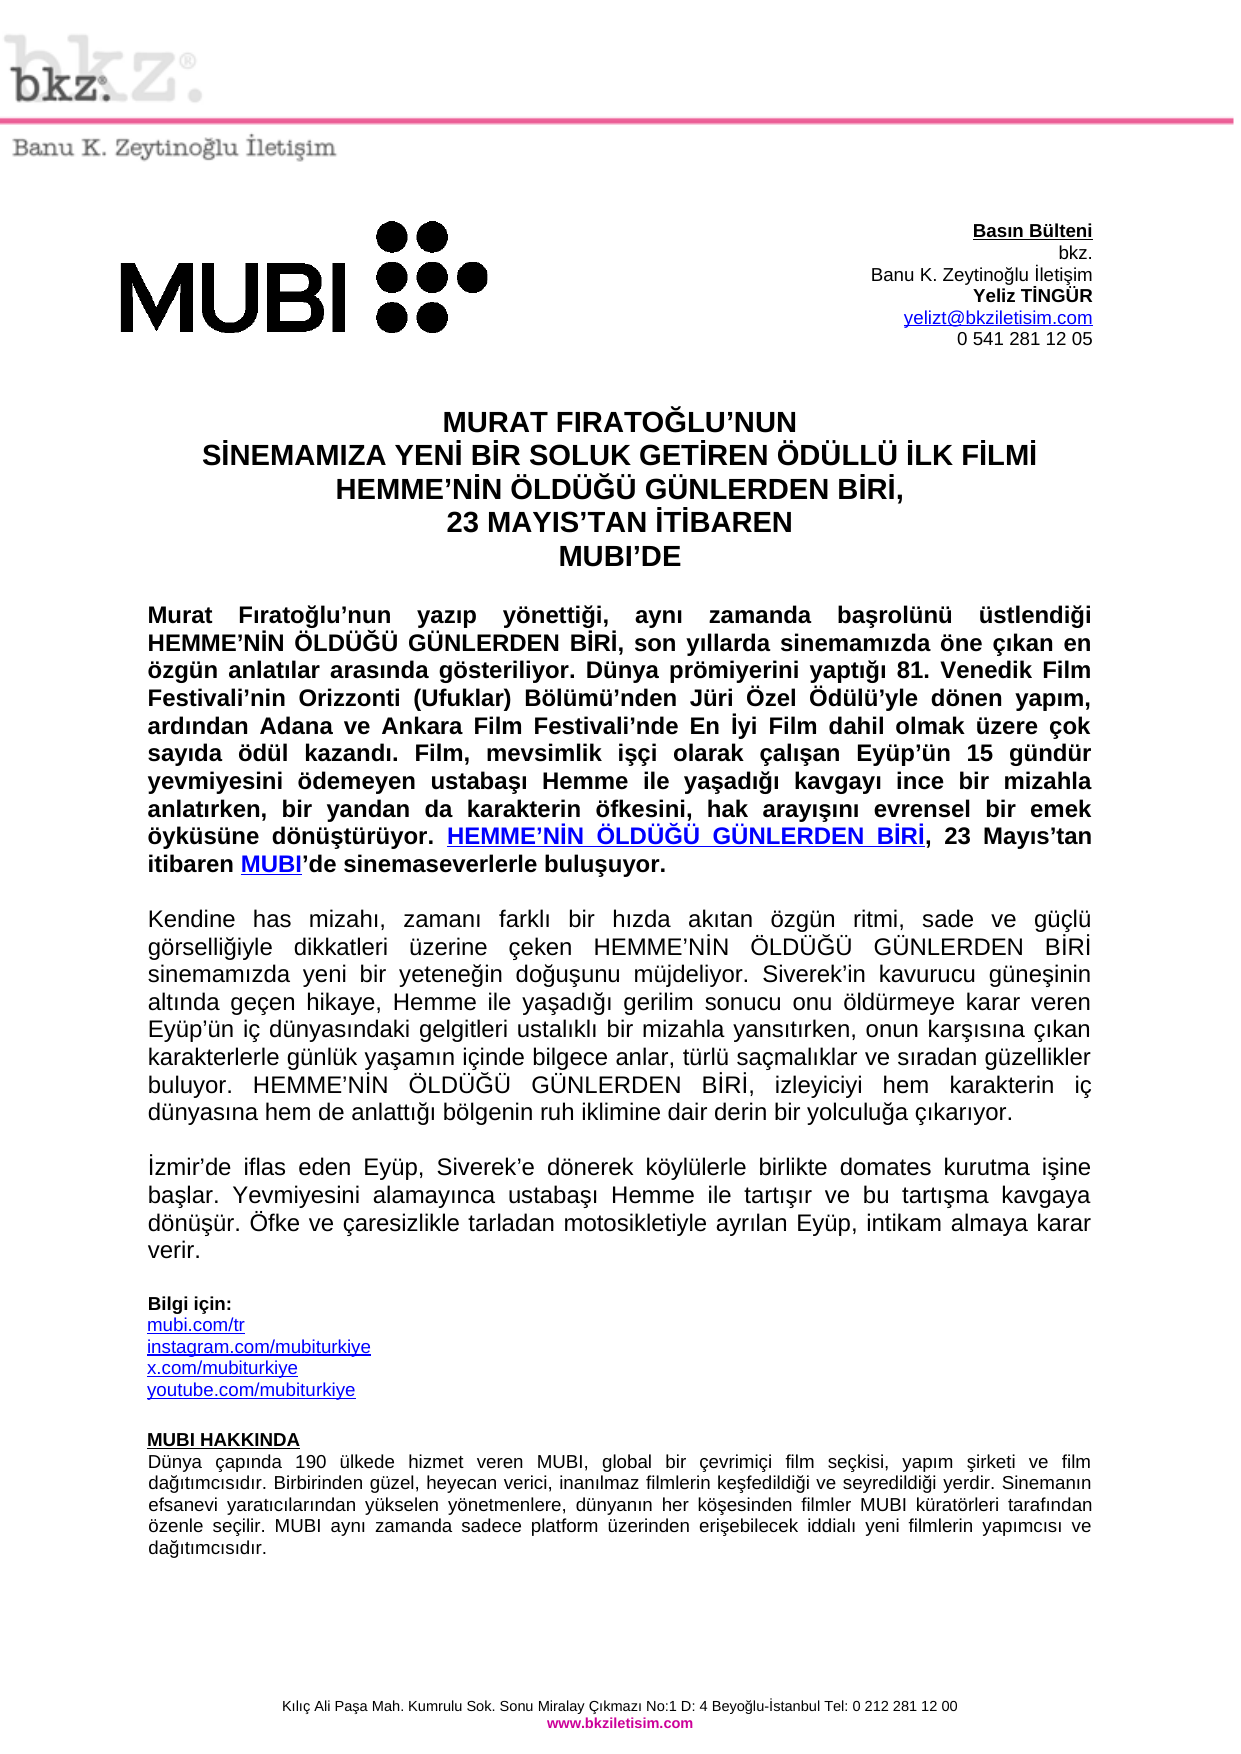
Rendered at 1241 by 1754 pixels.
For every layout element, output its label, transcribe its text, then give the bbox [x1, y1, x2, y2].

text Bilgi için: [148, 1292, 1092, 1314]
text MUBI’DE [147, 539, 1092, 572]
picture [0, 5, 1241, 181]
text 0 541 281 12 05 [738, 328, 1092, 350]
text HEMME’NİN ÖLDÜĞÜ GÜNLERDEN BİRİ, [147, 472, 1092, 505]
text Yeliz TİNGÜR [738, 285, 1092, 307]
text MURAT FIRATOĞLU’NUN [147, 405, 1092, 438]
text instagram.com/mubiturkiye [147, 1336, 1092, 1357]
text İzmir’de iflas eden Eyüp, Siverek’e dönerek köylülerle birlikte domates kurutma işine başlar. Yevmiyesini alamayınca ustabaşı Hemme ile tartışır ve bu tartışma kavgaya dönüşür. Öfke ve çaresizlikle tarladan motosikletiyle ayrılan Eyüp, intikam almaya karar verir. [148, 1153, 1092, 1292]
text MUBI HAKKINDA [147, 1429, 1092, 1451]
text 23 MAYIS’TAN İTİBAREN [147, 505, 1092, 539]
text youtube.com/mubiturkiye [147, 1379, 1092, 1400]
text Kendine has mizahı, zamanı farklı bir hızda akıtan özgün ritmi, sade ve güçlü görselliğiyle dikkatleri üzerine çeken HEMME’NİN ÖLDÜĞÜ GÜNLERDEN BİRİ sinemamızda yeni bir yeteneğin doğuşunu müjdeliyor. Siverek’in kavurucu güneşinin altında geçen hikaye, Hemme ile yaşadığı gerilim sonucu onu öldürmeye karar veren Eyüp’ün iç dünyasındaki gelgitleri ustalıklı bir mizahla yansıtırken, onun karşısına çıkan karakterlerle günlük yaşamın içinde bilgece anlar, türlü saçmalıklar ve sıradan güzellikler buluyor. HEMME’NİN ÖLDÜĞÜ GÜNLERDEN BİRİ, izleyiciyi hem karakterin iç dünyasına hem de anlattığı bölgenin ruh iklimine dair derin bir yolculuğa çıkarıyor. [148, 905, 1092, 1126]
text Basın Bülteni [148, 220, 1092, 242]
text x.com/mubiturkiye [147, 1357, 1092, 1379]
text Banu K. Zeytinoğlu İletişim [738, 263, 1092, 285]
text Dünya çapında 190 ülkede hizmet veren MUBI, global bir çevrimiçi film seçkisi, yapım şirketi ve film dağıtımcısıdır. Birbirinden güzel, heyecan verici, inanılmaz filmlerin keşfedildiği ve seyredildiği yerdir. Sinemanın efsanevi yaratıcılarından yükselen yönetmenlere, dünyanın her köşesinden filmler MUBI küratörleri tarafından özenle seçilir. MUBI aynı zamanda sadece platform üzerinden erişebilecek iddialı yeni filmlerin yapımcısı ve dağıtımcısıdır. [148, 1451, 1092, 1558]
text SİNEMAMIZA YENİ BİR SOLUK GETİREN ÖDÜLLÜ İLK FİLMİ [147, 438, 1092, 472]
text mubi.com/tr [147, 1314, 1092, 1336]
text bkz. [738, 242, 1092, 263]
picture [120, 221, 488, 333]
text yelizt@bkziletisim.com [738, 307, 1092, 328]
text Murat Fıratoğlu’nun yazıp yönettiği, aynı zamanda başrolünü üstlendiği HEMME’NİN ÖLDÜĞÜ GÜNLERDEN BİRİ, son yıllarda sinemamızda öne çıkan en özgün anlatılar arasında gösteriliyor. Dünya prömiyerini yaptığı 81. Venedik Film Festivali’nin Orizzonti (Ufuklar) Bölümü’nden Jüri Özel Ödülü’yle dönen yapım, ardından Adana ve Ankara Film Festivali’nde En İyi Film dahil olmak üzere çok sayıda ödül kazandı. Film, mevsimlik işçi olarak çalışan Eyüp’ün 15 gündür yevmiyesini ödemeyen ustabaşı Hemme ile yaşadığı kavgayı ince bir mizahla anlatırken, bir yandan da karakterin öfkesini, hak arayışını evrensel bir emek öyküsüne dönüştürüyor. HEMME’NİN ÖLDÜĞÜ GÜNLERDEN BİRİ, 23 Mayıs’tan itibaren MUBI’de sinemaseverlerle buluşuyor. [147, 601, 1092, 877]
